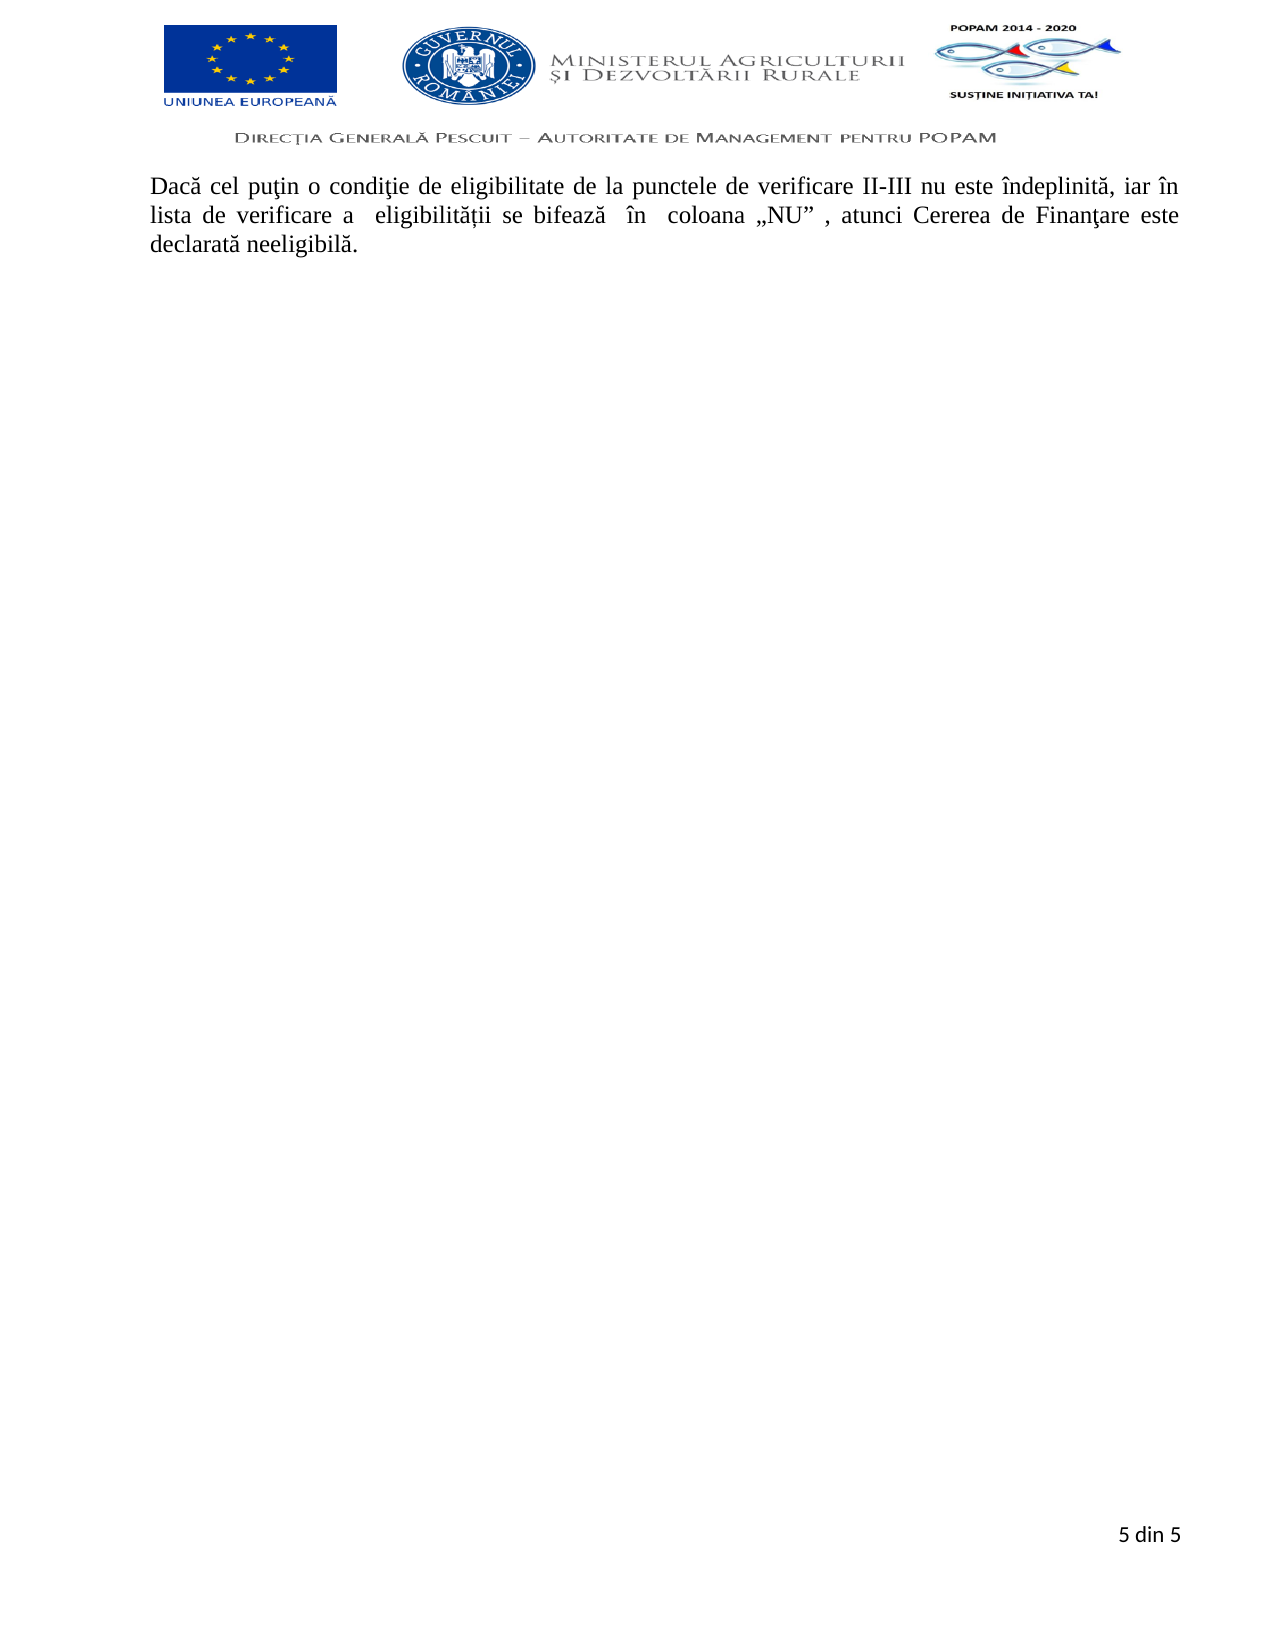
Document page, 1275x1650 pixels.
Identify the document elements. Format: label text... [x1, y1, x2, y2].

text Dacă cel puţin o condiţie de eligibilitate de la punctele de verificare II-III nu este îndeplinită, iar în lista de verificare a eligibilității se bifează în coloana „NU” , atunci Cererea de Finanţare este declarată neeligibilă. [150, 171, 1181, 257]
picture [159, 23, 1125, 146]
